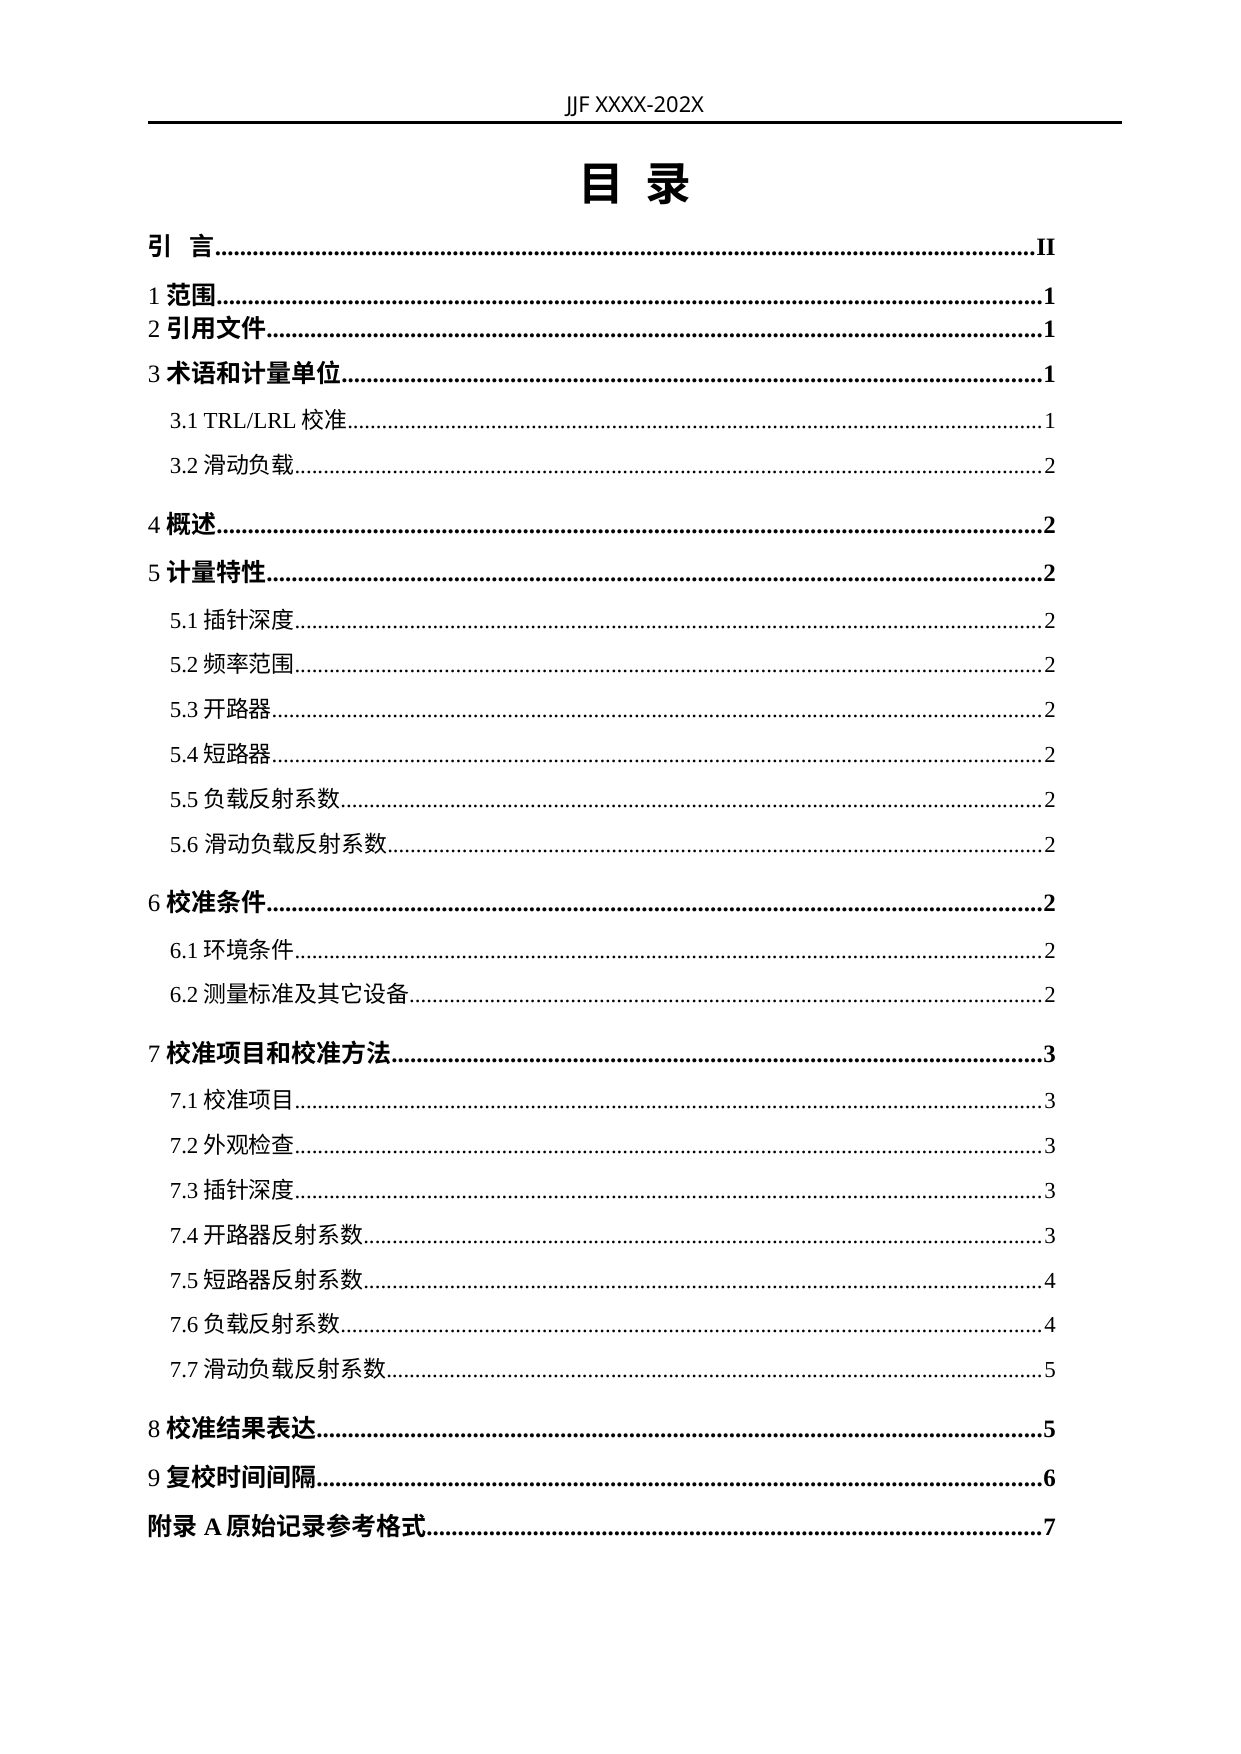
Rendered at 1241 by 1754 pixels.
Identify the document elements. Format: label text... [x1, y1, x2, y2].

text 6.1环境条件 2 [169, 932, 1122, 965]
text 7.7滑动负载反射系数 5 [169, 1351, 1122, 1384]
text 3.2滑动负载 2 [169, 447, 1122, 480]
text 2 引用文件 1 [148, 324, 1122, 341]
text 7 校准项目和校准方法 3 [148, 1034, 1122, 1070]
text 5.6 滑动负载反射系数 2 [169, 826, 1122, 859]
text 3 术语和计量单位 1 [148, 353, 1122, 389]
text 6 校准条件 2 [148, 883, 1122, 919]
text 附录 A 原始记录参考格式 7 [148, 1506, 1122, 1542]
text 引 言 II [148, 227, 1122, 263]
text 7.3插针深度 3 [169, 1172, 1122, 1205]
text 1 范围 1 [148, 275, 1122, 312]
text 9 复校时间间隔 6 [148, 1457, 1122, 1493]
text 3.1 TRL/LRL 校准 1 [169, 402, 1122, 435]
text 8 校准结果表达 5 [148, 1408, 1122, 1445]
text 4 概述 2 [148, 504, 1122, 540]
text 5.1插针深度 2 [169, 602, 1122, 635]
text 7.2外观检查 3 [169, 1127, 1122, 1160]
text 7.1校准项目 3 [169, 1082, 1122, 1116]
text 7.6负载反射系数 4 [169, 1306, 1122, 1339]
text 7.5短路器反射系数 4 [169, 1262, 1122, 1295]
text 5.4短路器 2 [169, 736, 1122, 769]
text 5.5负载反射系数 2 [169, 781, 1122, 814]
text 目 录 [148, 148, 1122, 214]
text 5.3开路器 2 [169, 691, 1122, 724]
text 7.4开路器反射系数 3 [169, 1217, 1122, 1250]
text 5 计量特性 2 [148, 553, 1122, 589]
text 6.2测量标准及其它设备 2 [169, 976, 1122, 1009]
text 5.2频率范围 2 [169, 646, 1122, 679]
